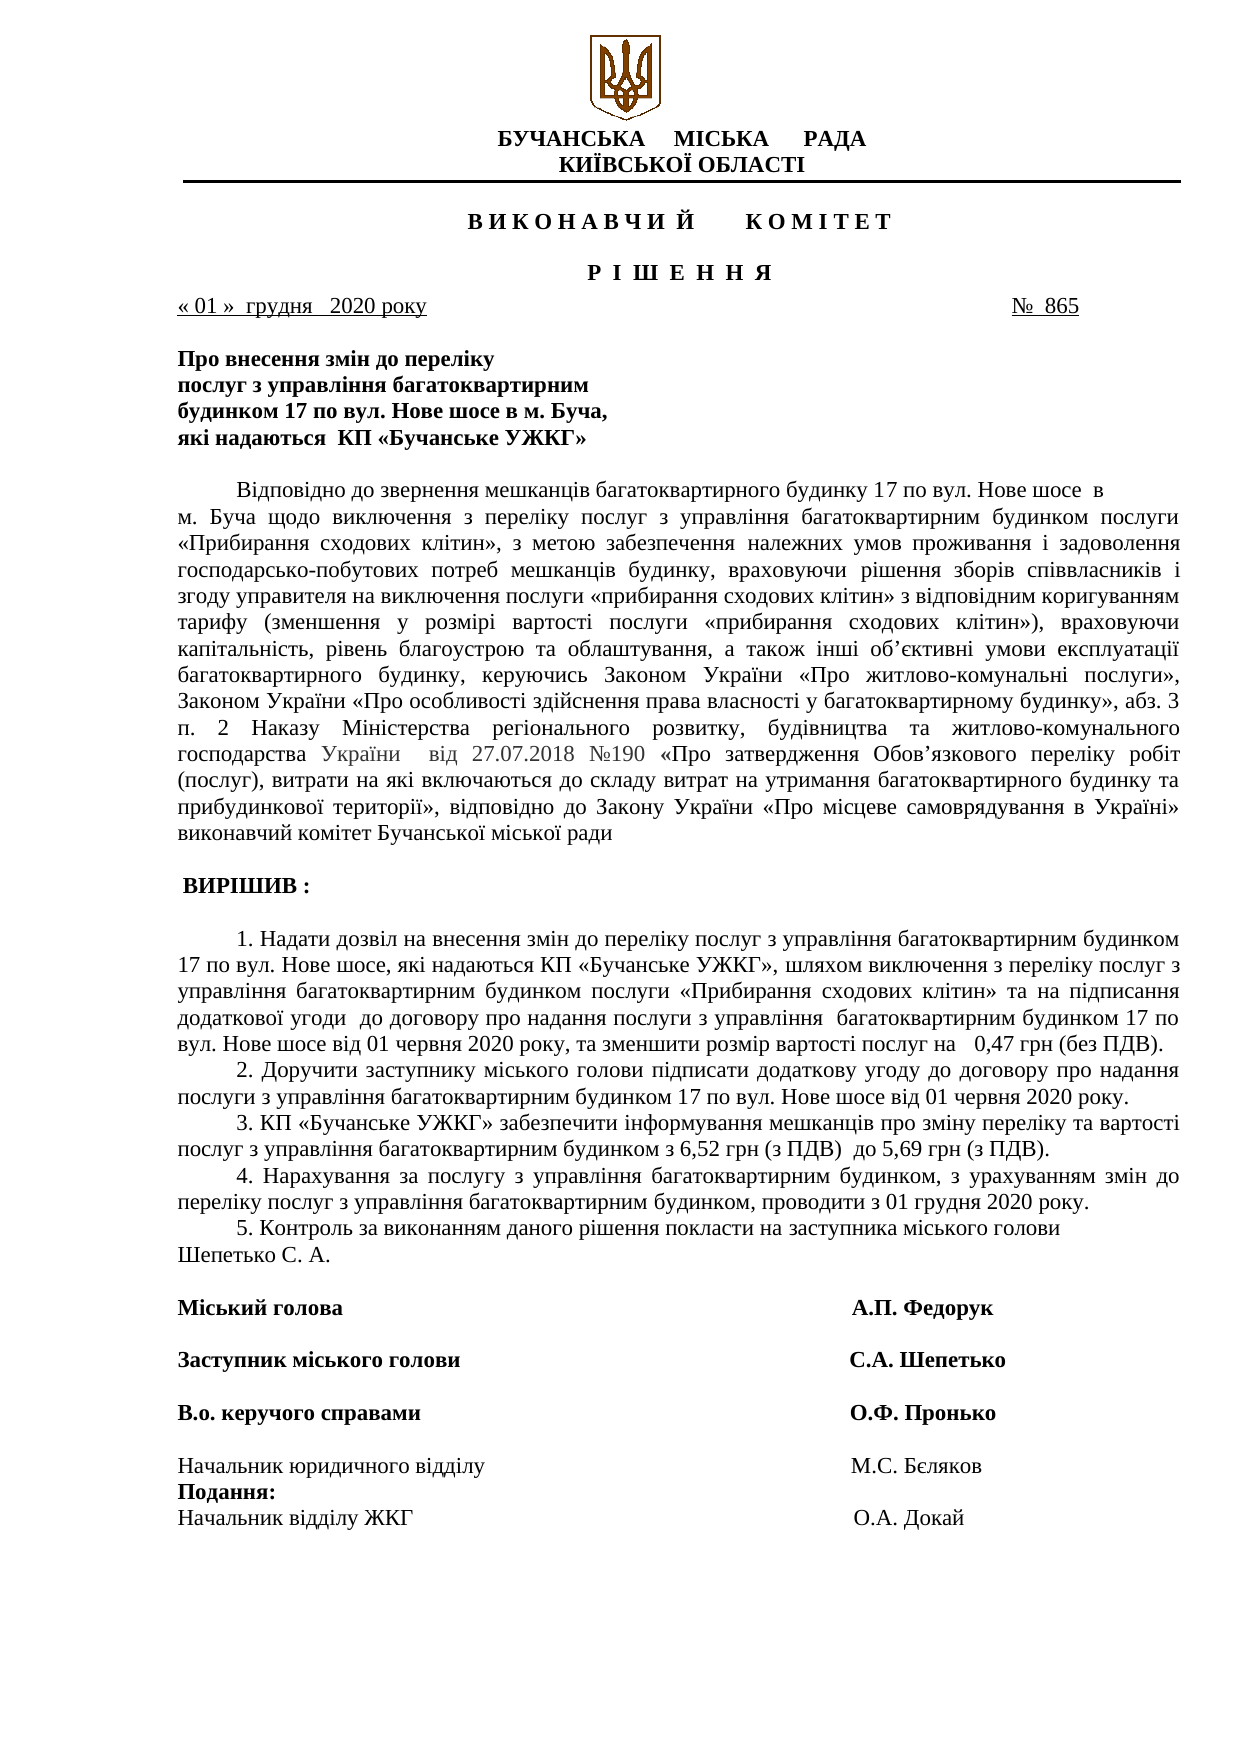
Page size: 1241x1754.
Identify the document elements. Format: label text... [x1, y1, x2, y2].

subtitle КИЇВСЬКОЇ ОБЛАСТІ [183, 151, 1181, 180]
subtitle ВИРІШИВ : [183, 872, 1181, 898]
subtitle Р І Ш Е Н Н Я [177, 259, 1181, 286]
text послуг з управління багатоквартирним [177, 371, 1181, 397]
text 2. Доручити заступнику міського голови підписати додаткову угоду до договору про надання послуги з управління багатоквартирним будинком 17 по вул. Нове шосе від 01 червня 2020 року. [177, 1056, 1181, 1109]
text Подання: [177, 1478, 1181, 1504]
text 5. Контроль за виконанням даного рішення покласти на заступника міського голови [177, 1214, 1181, 1241]
text « 01 » грудня 2020 року № 865 [177, 292, 1181, 318]
text 1. Надати дозвіл на внесення змін до переліку послуг з управління багатоквартирним будинком 17 по вул. Нове шосе, які надаються КП «Бучанське УЖКГ», шляхом виключення з переліку послуг з управління багатоквартирним будинком послуги «Прибирання сходових клітин» та на підписання додаткової угоди до договору про надання послуги з управління багатоквартирним будинком 17 по вул. Нове шосе від 01 червня 2020 року, та зменшити розмір вартості послуг на 0,47 грн (без ПДВ). [177, 924, 1181, 1056]
text м. Буча щодо виключення з переліку послуг з управління багатоквартирним будинком послуги «Прибирання сходових клітин», з метою забезпечення належних умов проживання і задоволення господарсько-побутових потреб мешканців будинку, враховуючи рішення зборів співвласників і згоду управителя на виключення послуги «прибирання сходових клітин» з відповідним коригуванням тарифу (зменшення у розмірі вартості послуги «прибирання сходових клітин»), враховуючи капітальність, рівень благоустрою та облаштування, а також інші об’єктивні умови експлуатації багатоквартирного будинку, керуючись Законом України «Про житлово-комунальні послуги», Законом України «Про особливості здійснення права власності у багатоквартирному будинку», абз. 3 п. 2 Наказу Міністерства регіонального розвитку, будівництва та житлово-комунального господарства України від 27.07.2018 №190 «Про затвердження Обов’язкового переліку робіт (послуг), витрати на які включаються до складу витрат на утримання багатоквартирного будинку та прибудинкової території», відповідно до Закону України «Про місцеве самоврядування в Україні» виконавчий комітет Бучанської міської ради [177, 503, 1181, 846]
text Начальник відділу ЖКГ О.А. Докай [177, 1504, 1181, 1531]
text Міський голова А.П. Федорук [177, 1293, 1181, 1320]
text 4. Нарахування за послугу з управління багатоквартирним будинком, з урахуванням змін до переліку послуг з управління багатоквартирним будинком, проводити з 01 грудня 2020 року. [177, 1162, 1181, 1214]
text Начальник юридичного відділу М.С. Бєляков [177, 1452, 1181, 1478]
subtitle В И К О Н А В Ч И Й К О М І Т Е Т [177, 208, 1181, 234]
text які надаються КП «Бучанське УЖКГ» [177, 424, 1181, 450]
text Заступник міського голови С.А. Шепетько [177, 1346, 1181, 1373]
text 3. КП «Бучанське УЖКГ» забезпечити інформування мешканців про зміну переліку та вартості послуг з управління багатоквартирним будинком з 6,52 грн (з ПДВ) до 5,69 грн (з ПДВ). [177, 1109, 1181, 1162]
text Про внесення змін до переліку [177, 344, 1181, 371]
text БУЧАНСЬКА МІСЬКА РАДА [183, 125, 1181, 151]
text В.о. керучого справами О.Ф. Пронько [177, 1399, 1181, 1425]
text Відповідно до звернення мешканців багатоквартирного будинку 17 по вул. Нове шосе в [177, 476, 1181, 503]
picture [583, 29, 669, 125]
text будинком 17 по вул. Нове шосе в м. Буча, [177, 397, 1181, 424]
text Шепетько С. А. [177, 1241, 1181, 1267]
